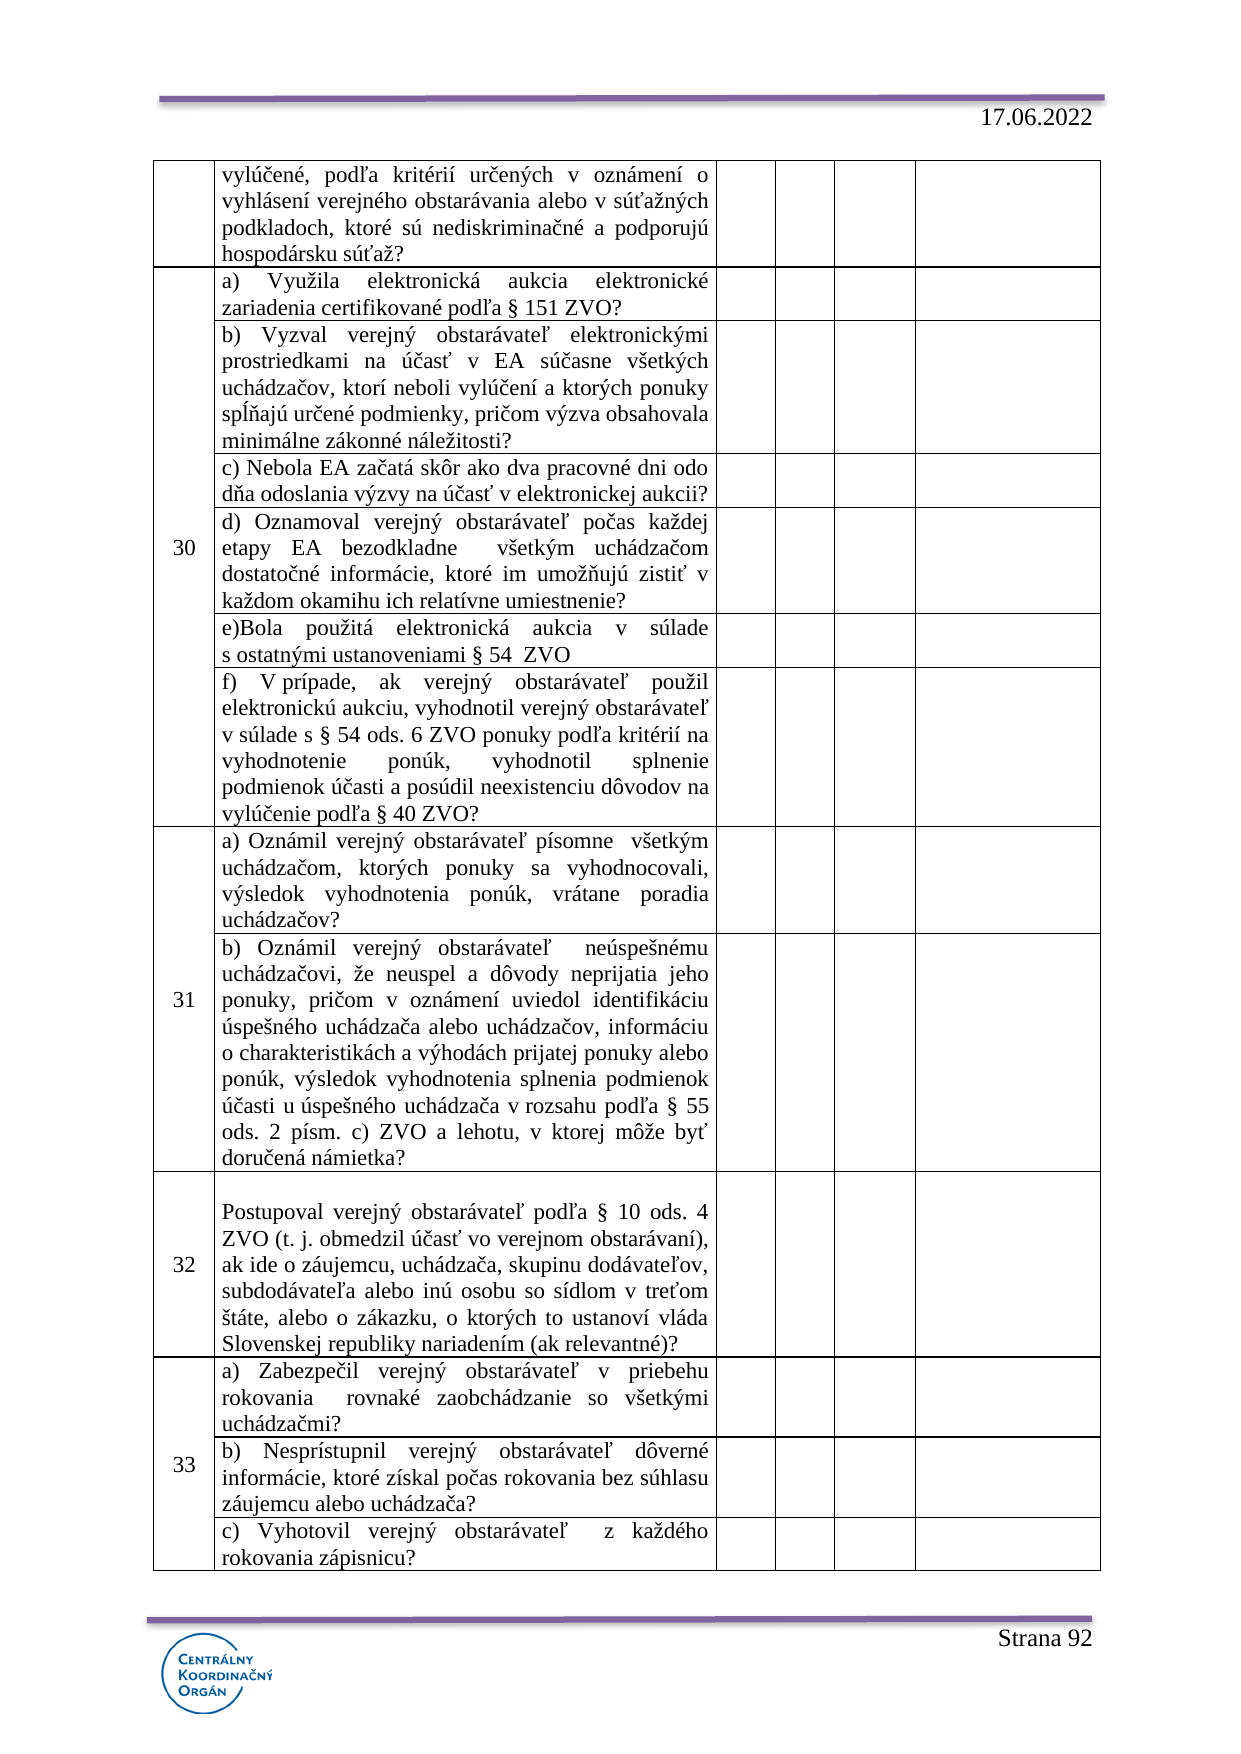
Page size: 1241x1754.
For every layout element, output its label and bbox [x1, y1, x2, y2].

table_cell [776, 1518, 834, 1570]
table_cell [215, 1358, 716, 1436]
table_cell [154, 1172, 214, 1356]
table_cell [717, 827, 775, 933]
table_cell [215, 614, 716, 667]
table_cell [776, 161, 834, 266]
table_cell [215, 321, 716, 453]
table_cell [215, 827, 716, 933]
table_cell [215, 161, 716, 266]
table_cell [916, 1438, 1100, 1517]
picture [159, 1631, 272, 1713]
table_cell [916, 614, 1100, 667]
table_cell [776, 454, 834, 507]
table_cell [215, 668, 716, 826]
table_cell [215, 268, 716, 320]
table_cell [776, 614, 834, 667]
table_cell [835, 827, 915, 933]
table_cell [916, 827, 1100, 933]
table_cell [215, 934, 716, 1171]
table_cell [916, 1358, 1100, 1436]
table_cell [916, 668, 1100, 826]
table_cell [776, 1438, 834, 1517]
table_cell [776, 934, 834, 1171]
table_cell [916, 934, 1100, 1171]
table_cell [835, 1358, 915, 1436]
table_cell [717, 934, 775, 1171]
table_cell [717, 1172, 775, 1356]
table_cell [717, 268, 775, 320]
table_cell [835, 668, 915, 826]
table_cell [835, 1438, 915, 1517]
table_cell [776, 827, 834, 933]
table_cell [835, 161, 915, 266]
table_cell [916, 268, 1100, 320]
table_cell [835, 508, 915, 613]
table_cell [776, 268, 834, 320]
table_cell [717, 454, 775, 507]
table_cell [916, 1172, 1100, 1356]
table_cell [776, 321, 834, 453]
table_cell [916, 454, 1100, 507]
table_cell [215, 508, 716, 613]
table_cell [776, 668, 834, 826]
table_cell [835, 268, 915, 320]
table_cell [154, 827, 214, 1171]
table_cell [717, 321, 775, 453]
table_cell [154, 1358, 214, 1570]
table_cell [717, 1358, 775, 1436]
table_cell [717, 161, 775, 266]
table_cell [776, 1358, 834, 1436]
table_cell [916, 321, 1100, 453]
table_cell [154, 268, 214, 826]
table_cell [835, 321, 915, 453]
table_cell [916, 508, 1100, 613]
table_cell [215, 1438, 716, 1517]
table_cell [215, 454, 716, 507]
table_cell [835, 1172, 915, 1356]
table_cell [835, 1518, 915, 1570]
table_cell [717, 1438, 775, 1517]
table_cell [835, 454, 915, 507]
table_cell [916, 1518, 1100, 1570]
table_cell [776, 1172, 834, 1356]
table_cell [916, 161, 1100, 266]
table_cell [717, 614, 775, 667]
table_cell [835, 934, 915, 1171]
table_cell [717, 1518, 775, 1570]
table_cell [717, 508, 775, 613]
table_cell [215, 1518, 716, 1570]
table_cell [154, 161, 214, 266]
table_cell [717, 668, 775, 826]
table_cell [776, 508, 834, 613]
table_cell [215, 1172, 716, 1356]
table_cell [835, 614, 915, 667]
